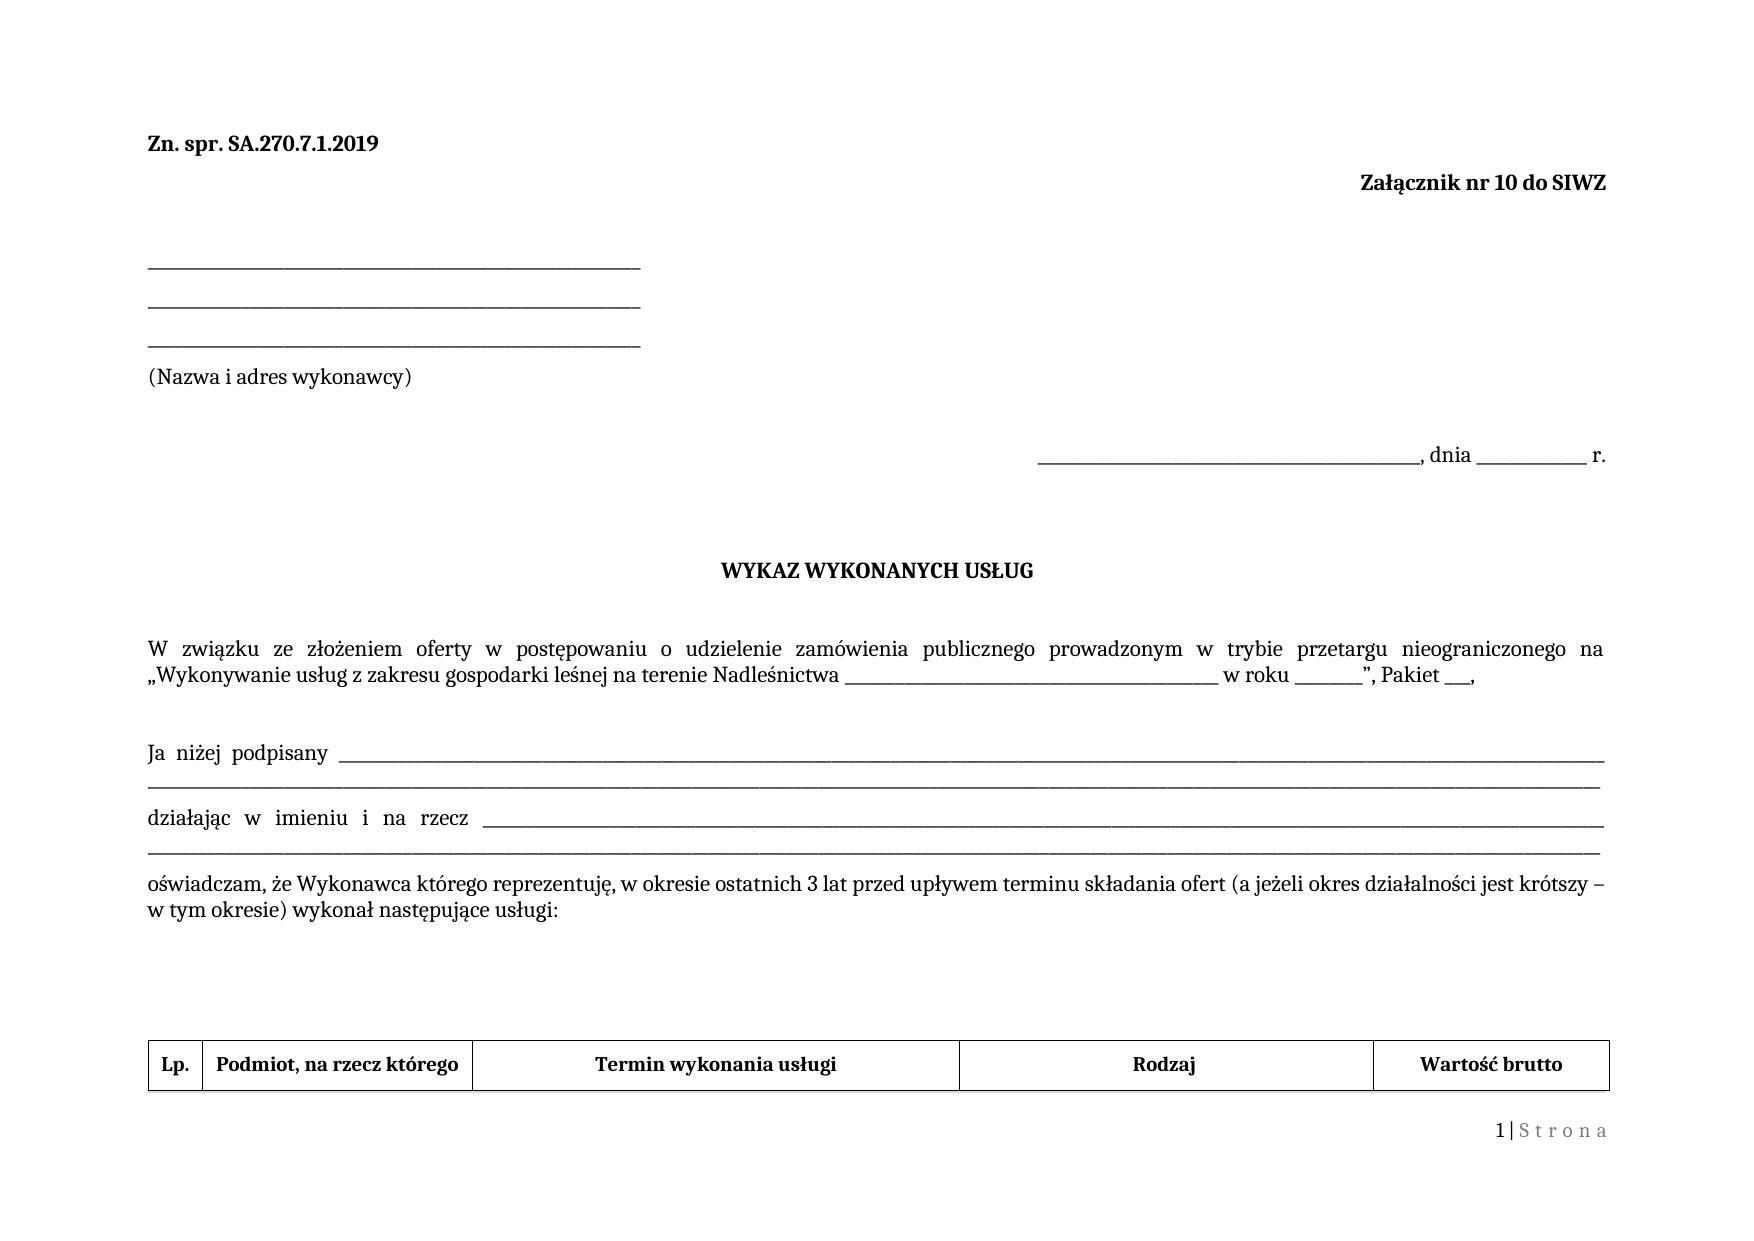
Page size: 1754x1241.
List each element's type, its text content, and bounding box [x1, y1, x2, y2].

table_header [960, 1041, 1373, 1090]
text W związku ze złożeniem oferty w postępowaniu o udzielenie zamówienia publicznego prowadzonym w trybie przetargu nieograniczonego na „Wykonywanie usług z zakresu gospodarki leśnej na terenie Nadleśnictwa ____________________________________________ w roku ________”, Pakiet ___, [148, 636, 1606, 688]
text __________________________________________________________ [148, 247, 1606, 274]
text __________________________________________________________ [148, 286, 1606, 312]
text Ja niżej podpisany _____________________________________________________________________________________________________________________________________________________ ___________________________________________________________________________________________________________________________________________________________________________ [148, 740, 1606, 793]
text _____________________________________________, dnia _____________ r. [148, 442, 1606, 468]
text Zn. spr. SA.270.7.1.2019 [148, 131, 1606, 157]
text __________________________________________________________ [148, 325, 1606, 351]
text WYKAZ WYKONANYCH USŁUG [148, 558, 1606, 584]
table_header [1374, 1041, 1609, 1090]
text (Nazwa i adres wykonawcy) [148, 364, 1606, 390]
text oświadczam, że Wykonawca którego reprezentuję, w okresie ostatnich 3 lat przed upływem terminu składania ofert (a jeżeli okres działalności jest krótszy – w tym okresie) wykonał następujące usługi: [148, 870, 1606, 923]
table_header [203, 1041, 472, 1090]
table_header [473, 1041, 959, 1090]
table_header Lp. [149, 1041, 202, 1090]
text Załącznik nr 10 do SIWZ [148, 169, 1606, 196]
text działając w imieniu i na rzecz ____________________________________________________________________________________________________________________________________ ___________________________________________________________________________________________________________________________________________________________________________ [148, 805, 1606, 858]
